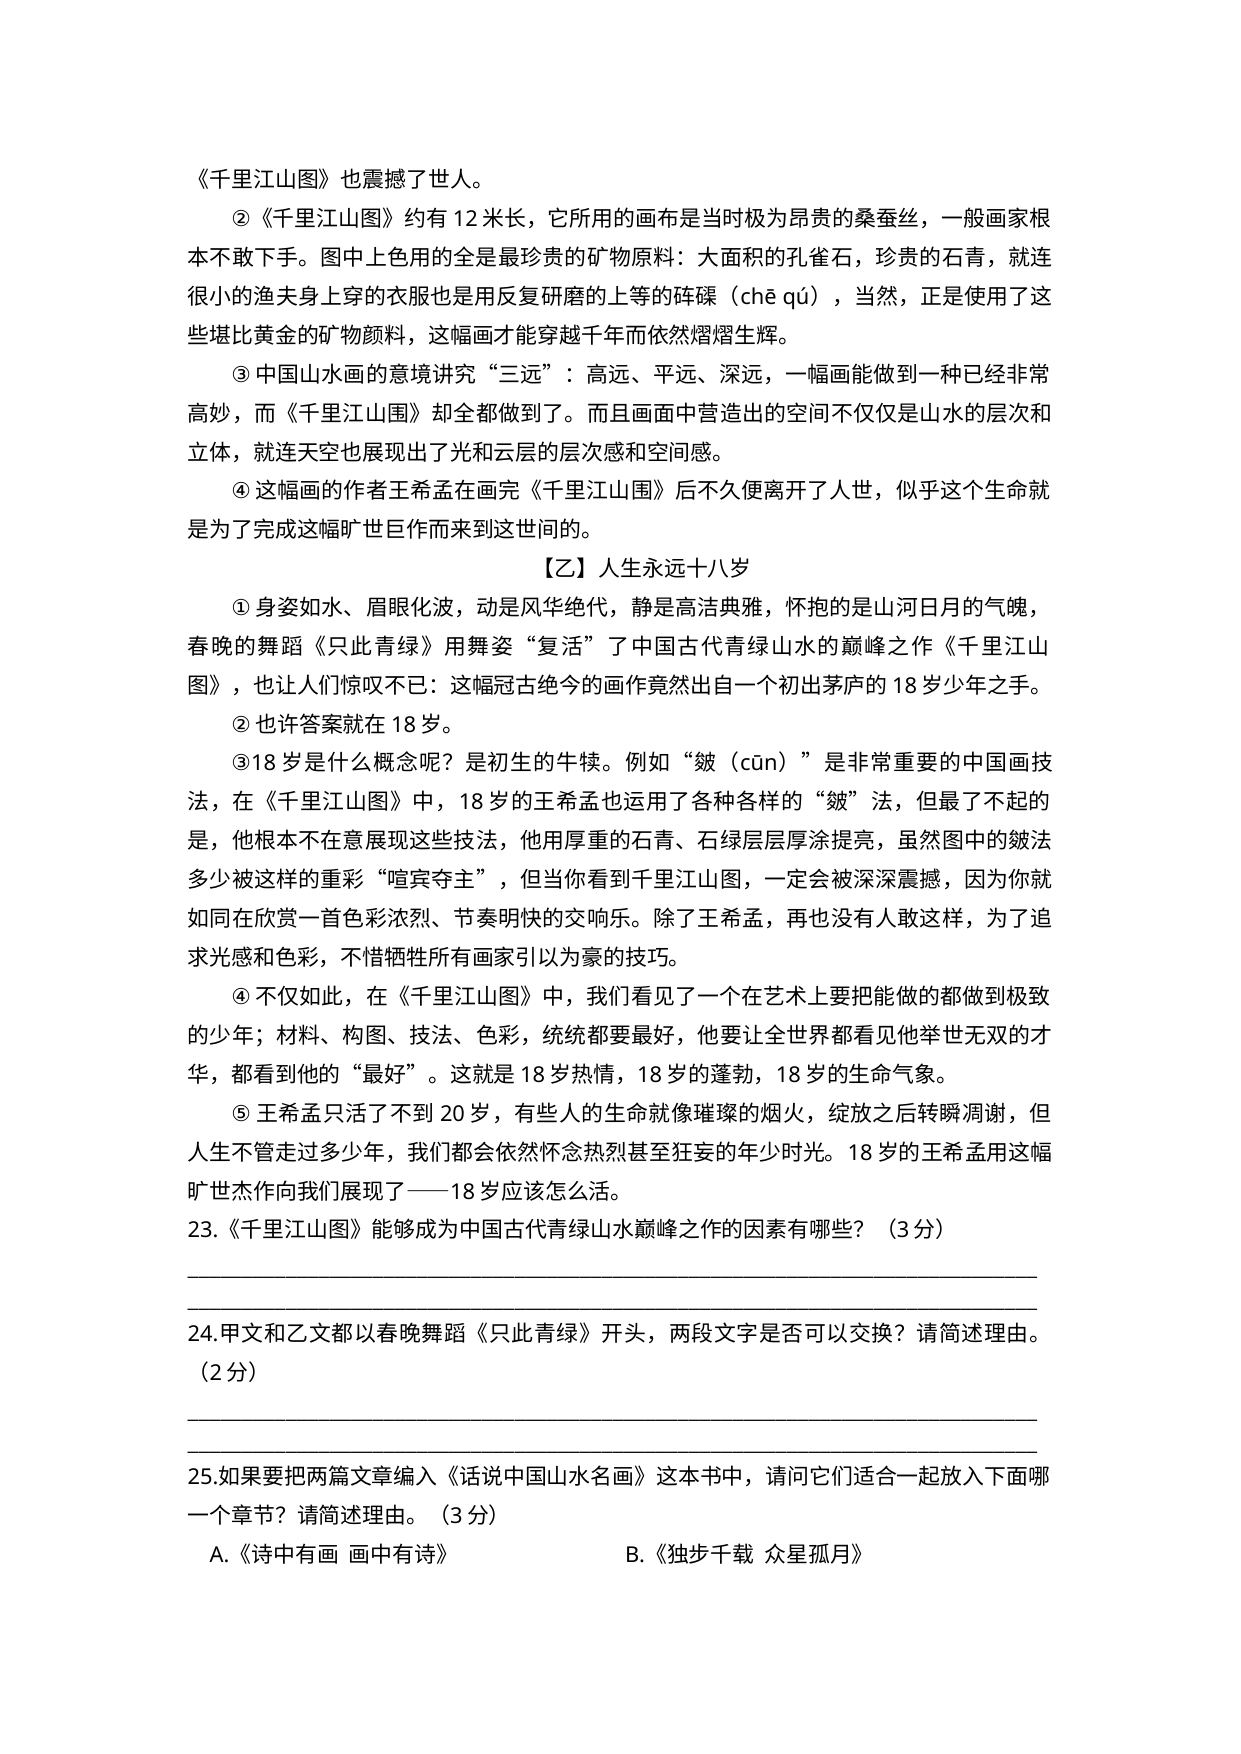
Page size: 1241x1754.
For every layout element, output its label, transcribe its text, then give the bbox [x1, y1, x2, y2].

text ④不仅如此，在《千里江山图》中，我们看见了一个在艺术上要把能做的都做到极致的少年；材料、构图、技法、色彩，统统都要最好，他要让全世界都看见他举世无双的才华，都看到他的“最好”。这就是18岁热情，18岁的蓬勃，18岁的生命气象。 [187, 979, 1053, 1089]
text A.《诗中有画 画中有诗》 B.《独步千载 众星孤月》 [187, 1537, 1053, 1569]
text ⑤王希孟只活了不到20岁，有些人的生命就像璀璨的烟火，绽放之后转瞬凋谢，但人生不管走过多少年，我们都会依然怀念热烈甚至狂妄的年少时光。18岁的王希孟用这幅旷世杰作向我们展现了——18岁应该怎么活。 [187, 1095, 1053, 1206]
text 24.甲文和乙文都以春晚舞蹈《只此青绿》开头，两段文字是否可以交换？请简述理由。（2分） [187, 1316, 1053, 1387]
text ______________________________________________________________________________ [187, 1394, 1053, 1426]
text ______________________________________________________________________________ [187, 1251, 1053, 1283]
text ②也许答案就在18岁。 [187, 706, 1053, 739]
text ②《千里江山图》约有12米长，它所用的画布是当时极为昂贵的桑蚕丝，一般画家根本不敢下手。图中上色用的全是最珍贵的矿物原料：大面积的孔雀石，珍贵的石青，就连很小的渔夫身上穿的衣服也是用反复研磨的上等的砗磲（chē qú），当然，正是使用了这些堪比黄金的矿物颜料，这幅画才能穿越千年而依然熠熠生辉。 [187, 201, 1053, 350]
text ______________________________________________________________________________ [187, 1283, 1053, 1316]
text ③中国山水画的意境讲究“三远”：高远、平远、深远，一幅画能做到一种已经非常高妙，而《千里江山围》却全都做到了。而且画面中营造出的空间不仅仅是山水的层次和立体，就连天空也展现出了光和云层的层次感和空间感。 [187, 356, 1053, 467]
text ①身姿如水、眉眼化波，动是风华绝代，静是高洁典雅，怀抱的是山河日月的气魄，春晚的舞蹈《只此青绿》用舞姿“复活”了中国古代青绿山水的巅峰之作《千里江山图》，也让人们惊叹不已：这幅冠古绝今的画作竟然出自一个初出茅庐的18岁少年之手。 [187, 589, 1053, 700]
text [187, 1426, 1053, 1459]
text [187, 162, 1053, 194]
text 【乙】人生永远十八岁 [187, 551, 1053, 583]
text 23.《千里江山图》能够成为中国古代青绿山水巅峰之作的因素有哪些？（3分） [187, 1212, 1053, 1245]
text ④这幅画的作者王希孟在画完《千里江山围》后不久便离开了人世，似乎这个生命就是为了完成这幅旷世巨作而来到这世间的。 [187, 473, 1053, 544]
text 25.如果要把两篇文章编入《话说中国山水名画》这本书中，请问它们适合一起放入下面哪一个章节？请简述理由。（3分） [187, 1459, 1053, 1530]
text ③18岁是什么概念呢？是初生的牛犊。例如“皴（cūn）”是非常重要的中国画技法，在《千里江山图》中，18岁的王希孟也运用了各种各样的“皴”法，但最了不起的是，他根本不在意展现这些技法，他用厚重的石青、石绿层层厚涂提亮，虽然图中的皴法多少被这样的重彩“喧宾夺主”，但当你看到千里江山图，一定会被深深震撼，因为你就如同在欣赏一首色彩浓烈、节奏明快的交响乐。除了王希孟，再也没有人敢这样，为了追求光感和色彩，不惜牺牲所有画家引以为豪的技巧。 [187, 745, 1053, 972]
